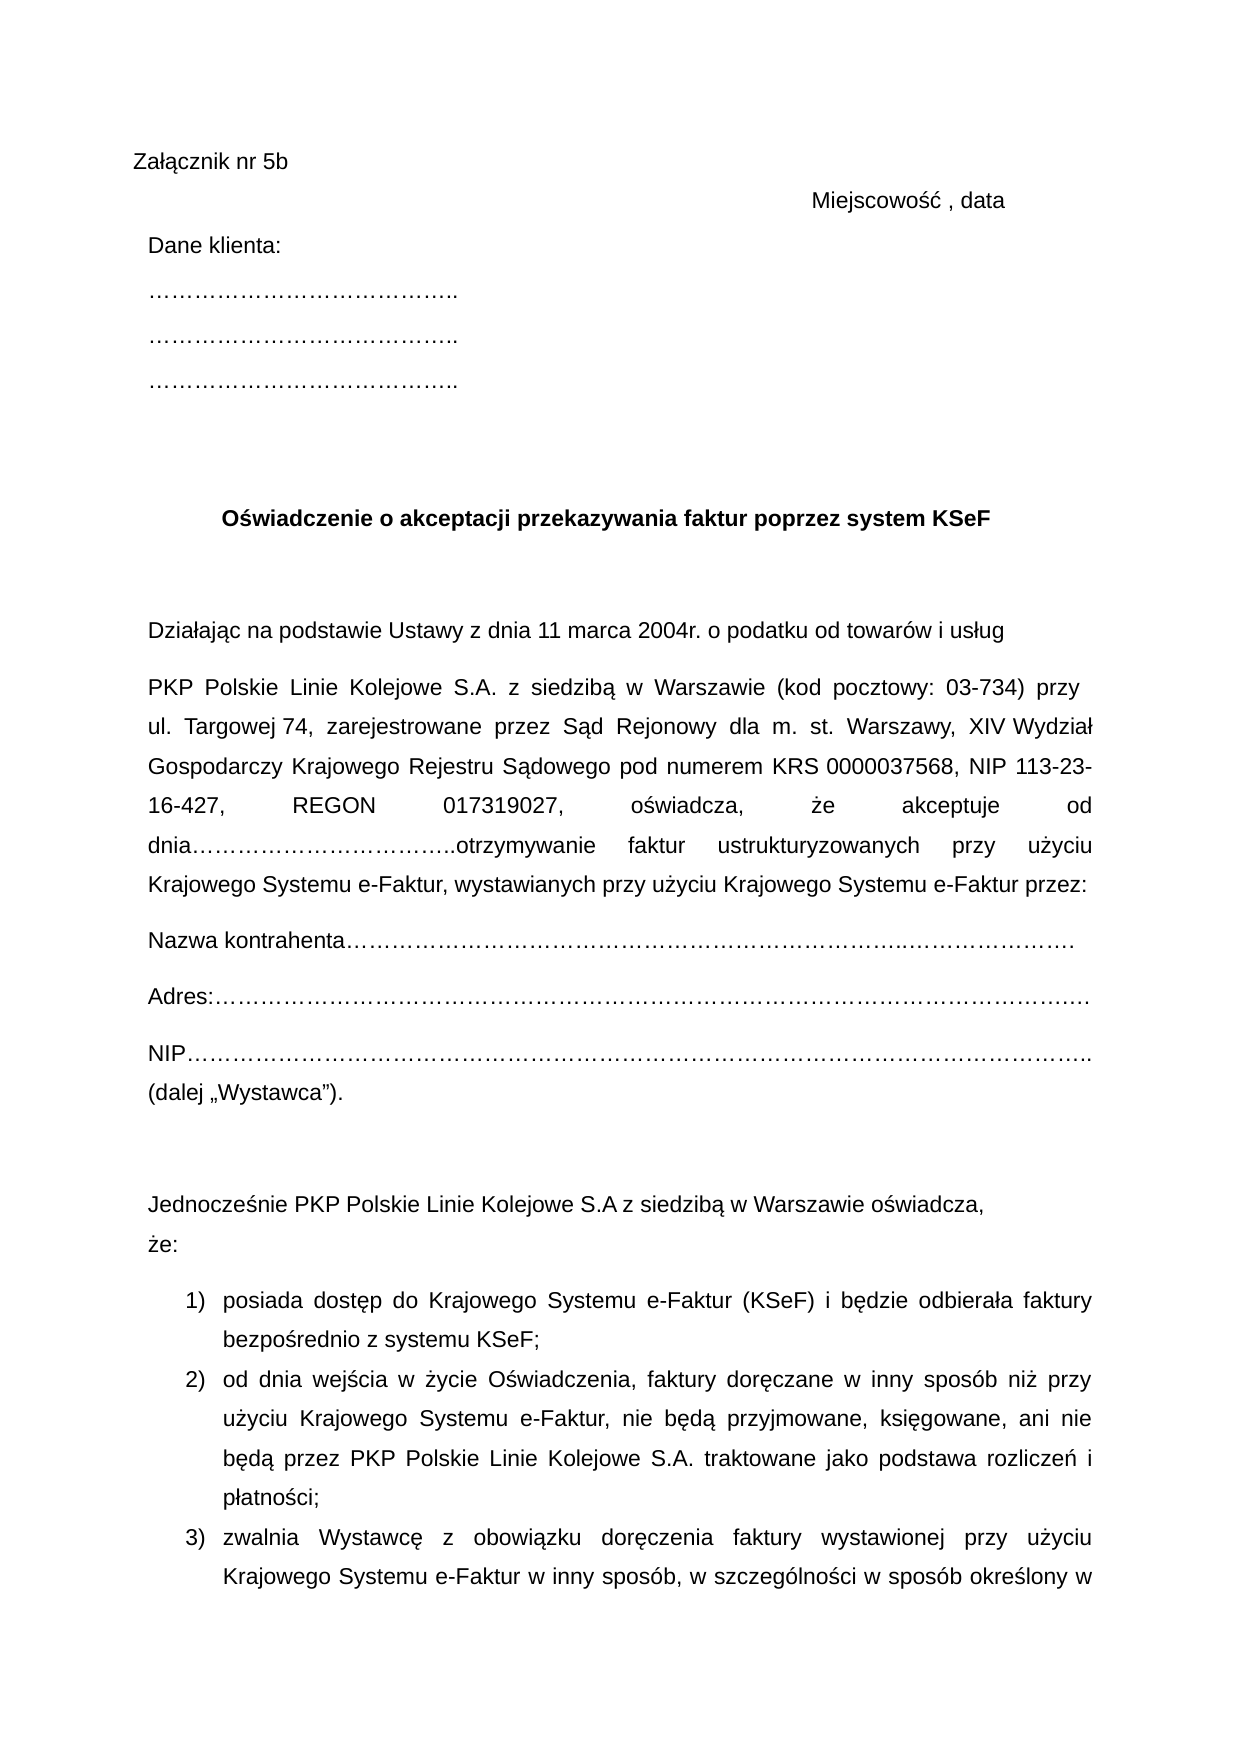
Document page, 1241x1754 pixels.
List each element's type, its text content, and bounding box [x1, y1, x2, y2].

list od dnia wejścia w życie Oświadczenia, faktury doręczane w inny sposób niż przy użyciu Krajowego Systemu e-Faktur, nie będą przyjmowane, księgowane, ani nie będą przez PKP Polskie Linie Kolejowe S.A. traktowane jako podstawa rozliczeń i płatności; [185, 1366, 1093, 1511]
text ………………………………….. [148, 277, 1093, 304]
text Oświadczenie o akceptacji przekazywania faktur poprzez system KSeF [148, 505, 1093, 532]
text Adres:………………………………………………………………………………………………….… [148, 983, 1093, 1010]
text Załącznik nr 5b [133, 148, 1093, 174]
text Działając na podstawie Ustawy z dnia 11 marca 2004r. o podatku od towarów i usług [148, 617, 1093, 644]
text NIP………………………………………………………………………………………………………..(dalej „Wystawca”). [148, 1039, 1093, 1105]
text Miejscowość , data [738, 187, 1093, 213]
text PKP Polskie Linie Kolejowe S.A. z siedzibą w Warszawie (kod pocztowy: 03-734) przy ul. Targowej 74, zarejestrowane przez Sąd Rejonowy dla m. st. Warszawy, XIV Wydział Gospodarczy Krajowego Rejestru Sądowego pod numerem KRS 0000037568, NIP 113-23-16-427, REGON 017319027, oświadcza, że akceptuje od dnia……………………………..otrzymywanie faktur ustrukturyzowanych przy użyciu Krajowego Systemu e-Faktur, wystawianych przy użyciu Krajowego Systemu e-Faktur przez: [148, 674, 1093, 897]
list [185, 1524, 1093, 1589]
text Nazwa kontrahenta………………………………………………………………..…………………. [148, 927, 1093, 953]
text ………………………………….. [148, 322, 1093, 349]
text Jednocześnie PKP Polskie Linie Kolejowe S.A z siedzibą w Warszawie oświadcza, że: [148, 1191, 1093, 1257]
list posiada dostęp do Krajowego Systemu e-Faktur (KSeF) i będzie odbierała faktury bezpośrednio z systemu KSeF; [185, 1287, 1093, 1353]
text ………………………………….. [148, 367, 1093, 394]
text Dane klienta: [148, 232, 1093, 258]
